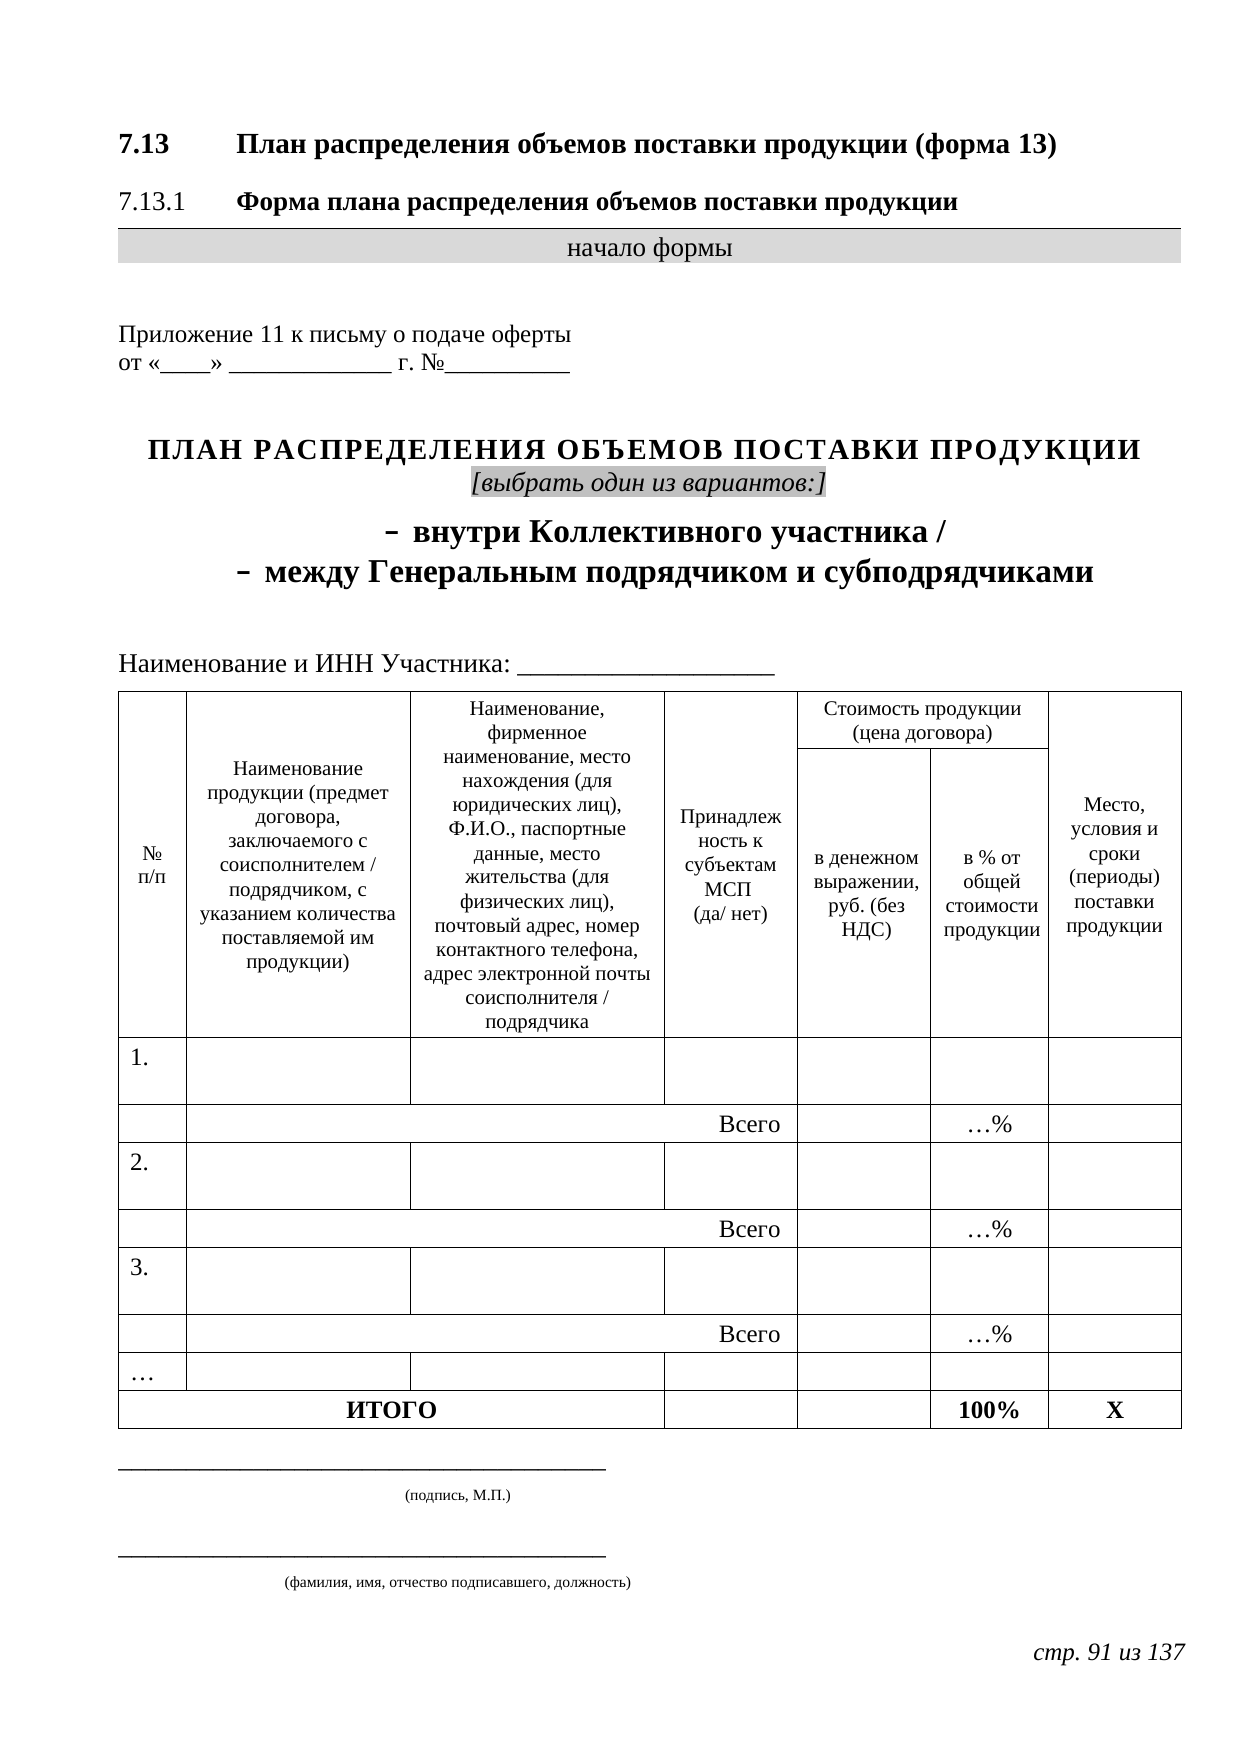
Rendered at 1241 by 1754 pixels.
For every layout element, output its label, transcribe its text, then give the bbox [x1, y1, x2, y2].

subtitle План распределения объемов поставки продукции (форма 13) [118, 126, 1181, 160]
table_cell [1049, 1105, 1181, 1142]
text ____________________________________ [118, 1442, 1181, 1473]
text (подпись, М.П.) [118, 1486, 797, 1517]
table_header Место, условия и сроки (периоды) поставки продукции [1049, 692, 1181, 1037]
text Форма плана распределения объемов поставки продукции [118, 185, 1181, 216]
table_cell [798, 1038, 930, 1104]
table_cell [931, 1248, 1048, 1314]
table_cell [411, 1248, 664, 1314]
table_cell [1049, 1210, 1181, 1247]
table_header № п/п [119, 692, 186, 1037]
table_cell [119, 1315, 186, 1352]
table_cell [665, 1391, 797, 1428]
table_cell Всего [187, 1315, 797, 1352]
table_header Наименование, фирменное наименование, место нахождения (для юридических лиц), Ф.И.О., паспортные данные, место жительства (для физических лиц), почтовый адрес, номер контактного телефона, адрес электронной почты соисполнителя / подрядчика [411, 692, 664, 1037]
table_cell …% [931, 1315, 1048, 1352]
table_cell [665, 1038, 797, 1104]
table_cell Всего [187, 1105, 797, 1142]
text Наименование и ИНН Участника: ___________________ [118, 647, 1181, 678]
table_cell [1049, 1315, 1181, 1352]
table_header Принадлежность к субъектам МСП (да/ нет) [665, 692, 797, 1037]
table_cell [665, 1248, 797, 1314]
table_cell [1049, 1143, 1181, 1209]
table_cell [798, 1353, 930, 1390]
table_cell в денежном выражении, руб. (без НДС) [798, 749, 930, 1037]
text начало формы [118, 229, 1181, 263]
table_cell [119, 1248, 186, 1314]
table_cell [1049, 1353, 1181, 1390]
list внутри Коллективного участника / [148, 509, 1181, 550]
text План распределения объемов поставки продукции [выбрать один из вариантов:] [118, 432, 1181, 497]
table_cell [119, 1143, 186, 1209]
table_cell [187, 1353, 410, 1390]
table_cell [798, 1248, 930, 1314]
table_cell [187, 1248, 410, 1314]
text (фамилия, имя, отчество подписавшего, должность) [118, 1573, 797, 1604]
table_cell 100% [931, 1391, 1048, 1428]
table_cell [411, 1143, 664, 1209]
table_cell Всего [187, 1210, 797, 1247]
table_cell [665, 1143, 797, 1209]
table_cell в % от общей стоимости продукции [931, 749, 1048, 1037]
table_header Стоимость продукции (цена договора) [798, 692, 1048, 748]
table_cell [931, 1038, 1048, 1104]
table_cell [798, 1143, 930, 1209]
table_cell ИТОГО [119, 1391, 664, 1428]
table_cell [931, 1353, 1048, 1390]
table_cell [1049, 1038, 1181, 1104]
table_cell [187, 1038, 410, 1104]
table_cell [411, 1038, 664, 1104]
table_header Наименование продукции (предмет договора, заключаемого с соисполнителем / подрядчиком, с указанием количества поставляемой им продукции) [187, 692, 410, 1037]
table_cell [798, 1105, 930, 1142]
table_cell [119, 1038, 186, 1104]
table_cell Х [1049, 1391, 1181, 1428]
table_cell …% [931, 1105, 1048, 1142]
list между Генеральным подрядчиком и субподрядчиками [148, 550, 1181, 591]
table_cell [187, 1143, 410, 1209]
table_cell [798, 1210, 930, 1247]
table_cell [931, 1143, 1048, 1209]
table_cell [798, 1315, 930, 1352]
table_cell … [119, 1353, 186, 1390]
table_cell [665, 1353, 797, 1390]
table_cell …% [931, 1210, 1048, 1247]
table_cell [119, 1105, 186, 1142]
text ____________________________________ [118, 1529, 1181, 1560]
table_cell [798, 1391, 930, 1428]
table_cell [1049, 1248, 1181, 1314]
table_cell [119, 1210, 186, 1247]
text Приложение 11 к письму о подаче оферты от «____» _____________ г. №__________ [118, 319, 1181, 376]
table_cell [411, 1353, 664, 1390]
